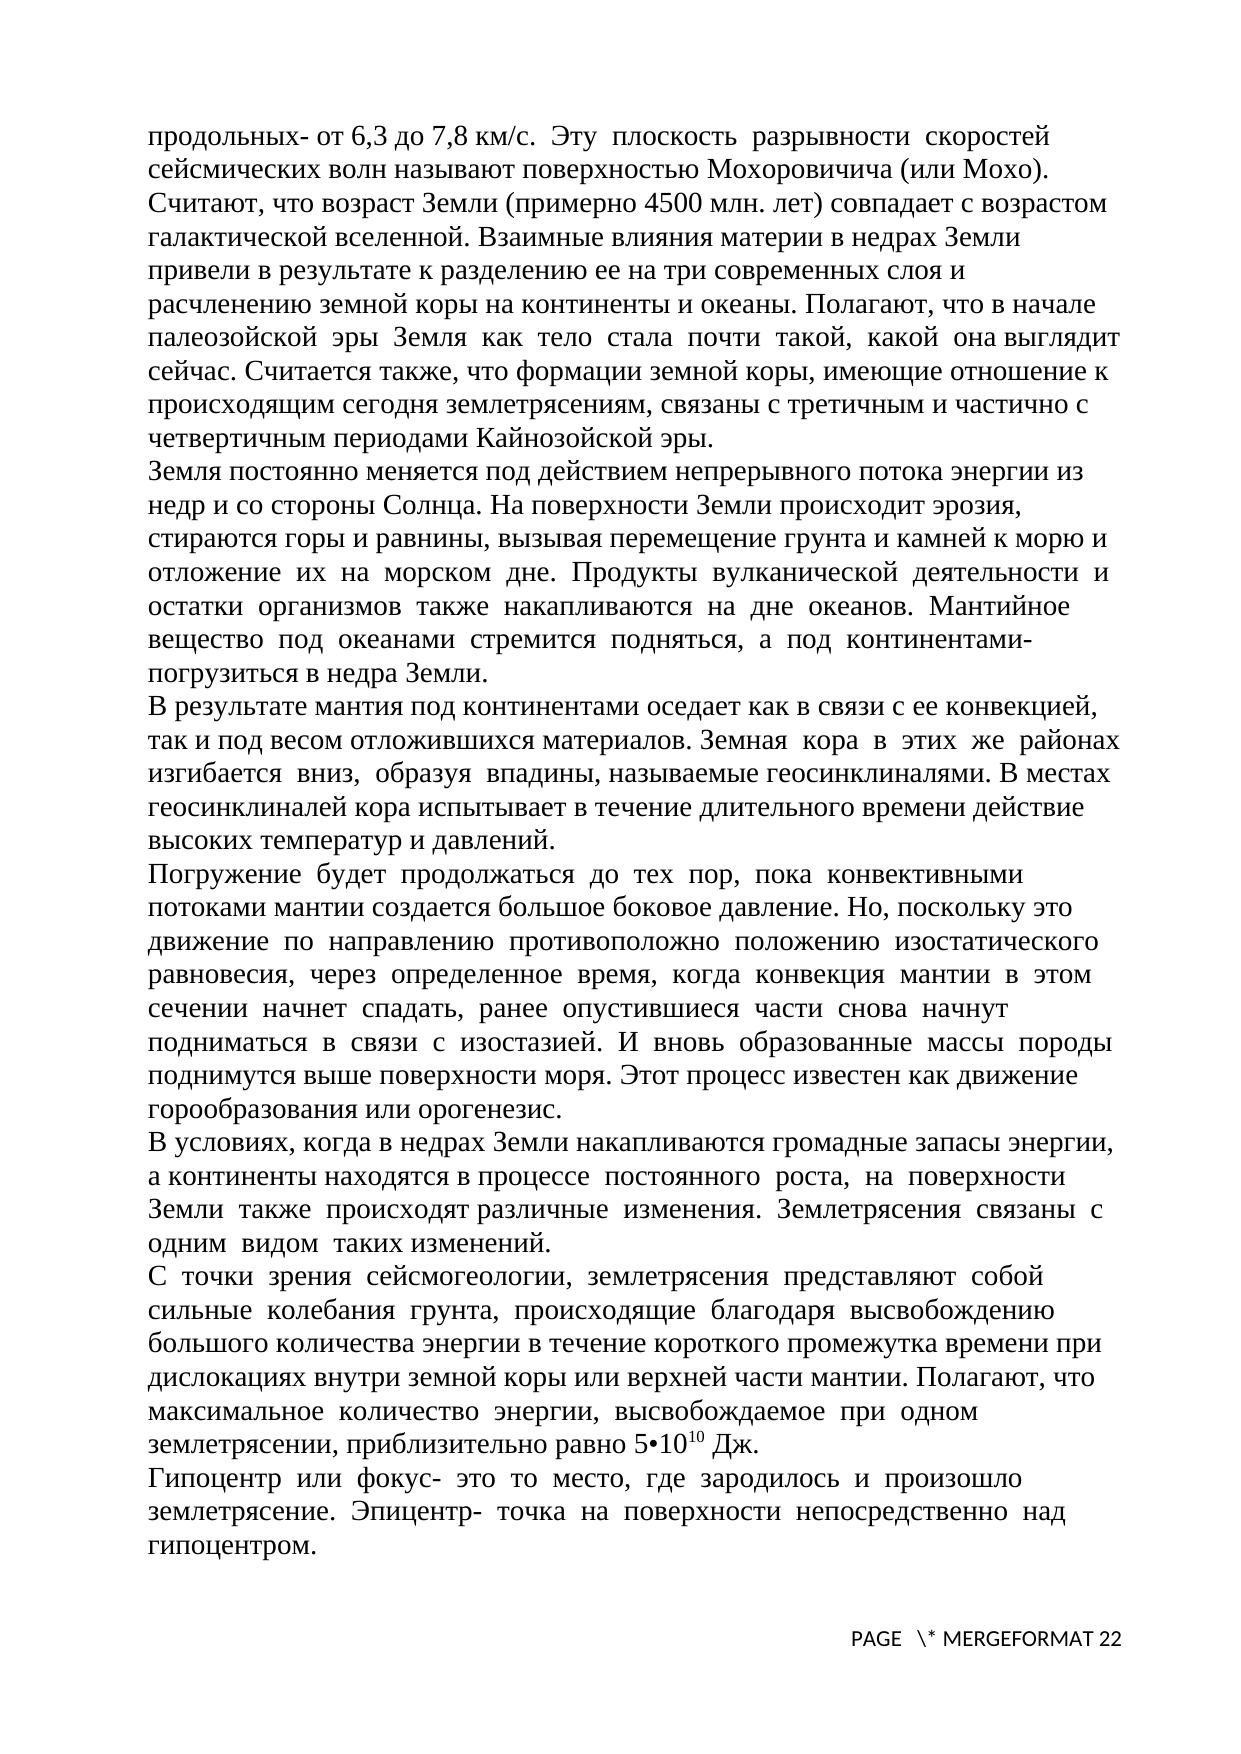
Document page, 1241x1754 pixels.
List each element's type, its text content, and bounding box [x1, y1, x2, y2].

text Гипоцентр или фокус- это то место, где зародилось и произошло землетрясение. Эпицентр- точка на поверхности непосредственно над гипоцентром. [148, 1460, 1122, 1560]
text В результате мантия под континентами оседает как в связи с ее конвекцией, так и под весом отложившихся материалов. Земная кора в этих же районах изгибается вниз, образуя впадины, называемые геосинклиналями. В местах геосинклиналей кора испытывает в течение длительного времени действие высоких температур и давлений. [148, 688, 1122, 856]
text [148, 118, 1122, 185]
text С точки зрения сейсмогеологии, землетрясения представляют собой сильные колебания грунта, происходящие благодаря высвобождению большого количества энергии в течение короткого промежутка времени при дислокациях внутри земной коры или верхней части мантии. Полагают, что максимальное количество энергии, высвобождаемое при одном землетрясении, приблизительно равно 5•1010 Дж. [148, 1258, 1122, 1460]
text Считают, что возраст Земли (примерно 4500 млн. лет) совпадает с возрастом галактической вселенной. Взаимные влияния материи в недрах Земли привели в результате к разделению ее на три современных слоя и расчленению земной коры на континенты и океаны. Полагают, что в начале палеозойской эры Земля как тело стала почти такой, какой она выглядит сейчас. Считается также, что формации земной коры, имеющие отношение к происходящим сегодня землетрясениям, связаны с третичным и частично с четвертичным периодами Кайнозойской эры. [148, 185, 1122, 453]
text Земля постоянно меняется под действием непрерывного потока энергии из недр и со стороны Солнца. На поверхности Земли происходит эрозия, стираются горы и равнины, вызывая перемещение грунта и камней к морю и отложение их на морском дне. Продукты вулканической деятельности и остатки организмов также накапливаются на дне океанов. Мантийное вещество под океанами стремится подняться, а под континентами- погрузиться в недра Земли. [148, 453, 1122, 688]
text В условиях, когда в недрах Земли накапливаются громадные запасы энергии, а континенты находятся в процессе постоянного роста, на поверхности Земли также происходят различные изменения. Землетрясения связаны с одним видом таких изменений. [148, 1124, 1122, 1258]
text Погружение будет продолжаться до тех пор, пока конвективными потоками мантии создается большое боковое давление. Но, поскольку это движение по направлению противоположно положению изостатического равновесия, через определенное время, когда конвекция мантии в этом сечении начнет спадать, ранее опустившиеся части снова начнут подниматься в связи с изостазией. И вновь образованные массы породы поднимутся выше поверхности моря. Этот процесс известен как движение горообразования или орогенезис. [148, 856, 1122, 1124]
